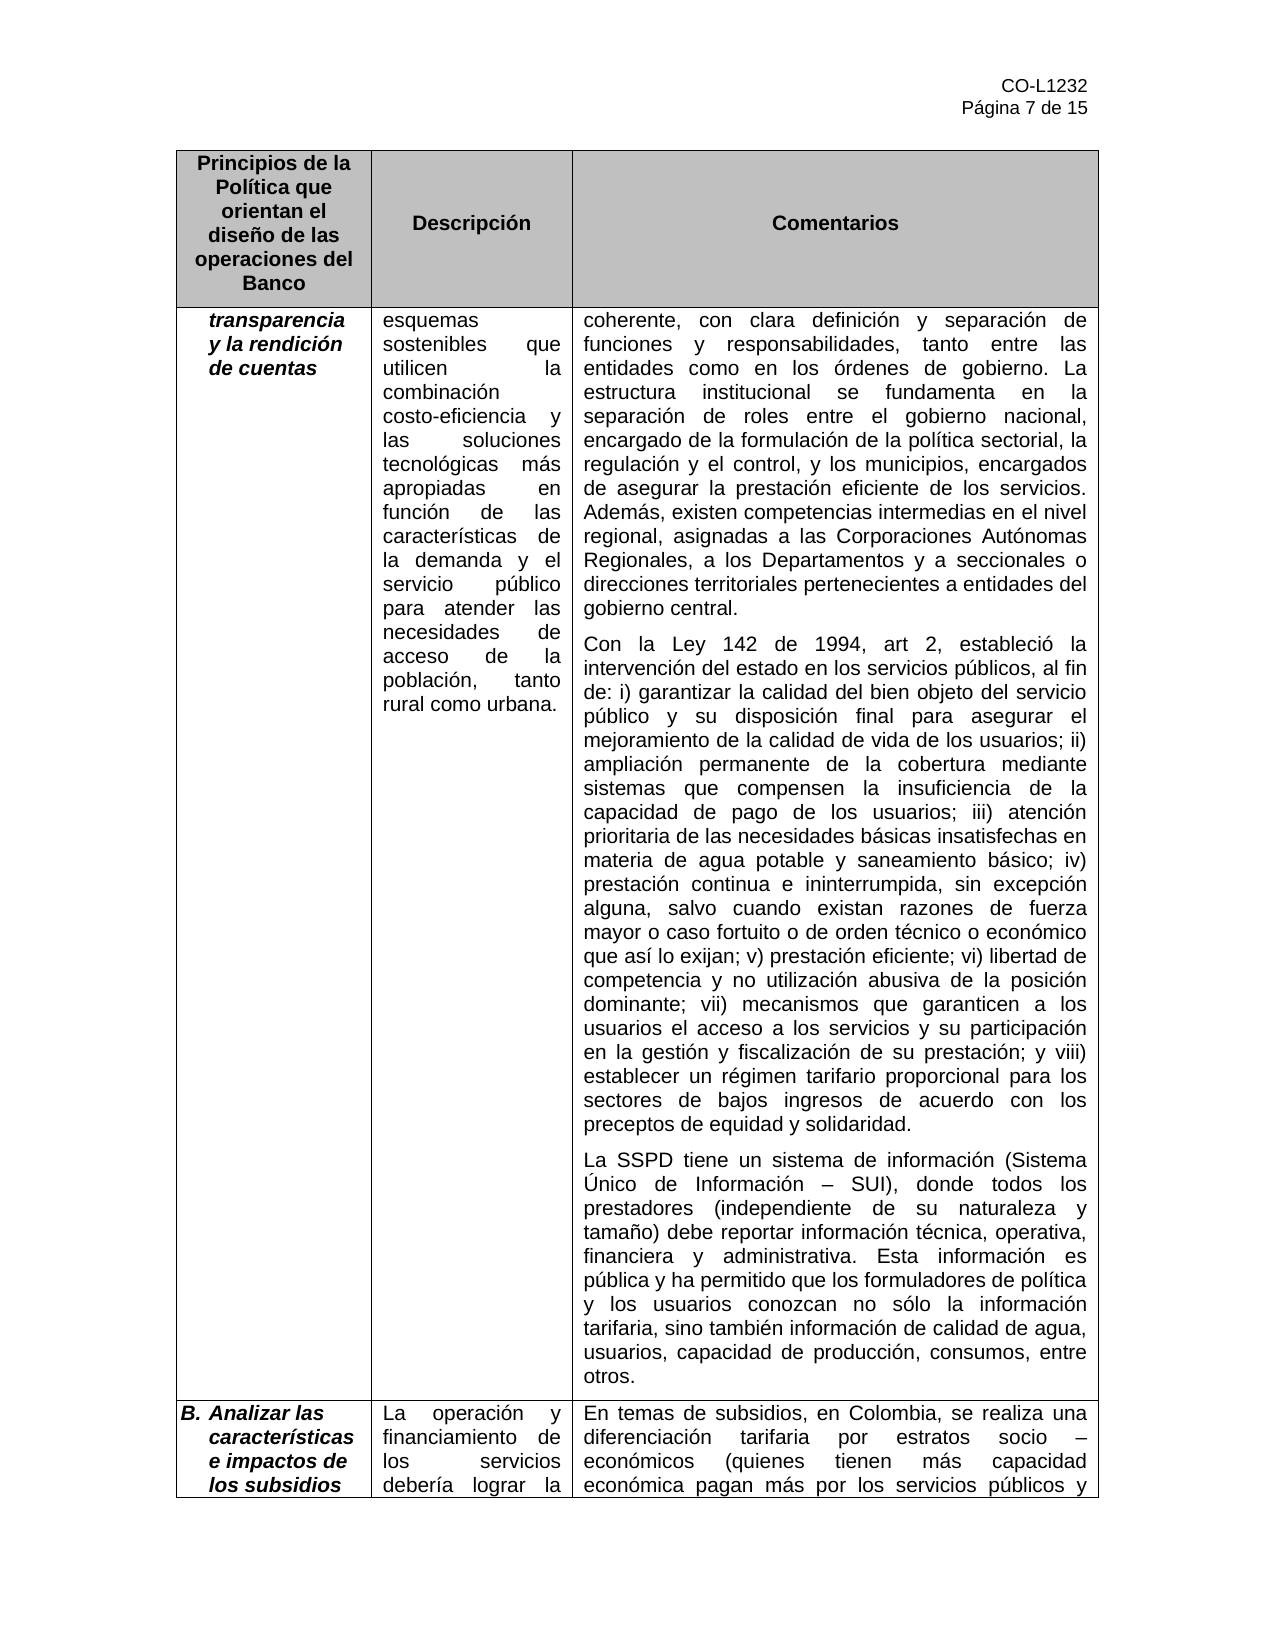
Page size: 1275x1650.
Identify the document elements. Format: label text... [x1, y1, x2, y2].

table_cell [177, 308, 371, 1400]
table_header Principios de la Política que orientan el diseño de las operaciones del Banco [177, 151, 371, 307]
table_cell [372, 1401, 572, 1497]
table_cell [177, 1401, 371, 1497]
table_header Comentarios [573, 151, 1098, 307]
table_header Descripción [372, 151, 572, 307]
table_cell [372, 308, 572, 1400]
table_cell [573, 1401, 1098, 1497]
